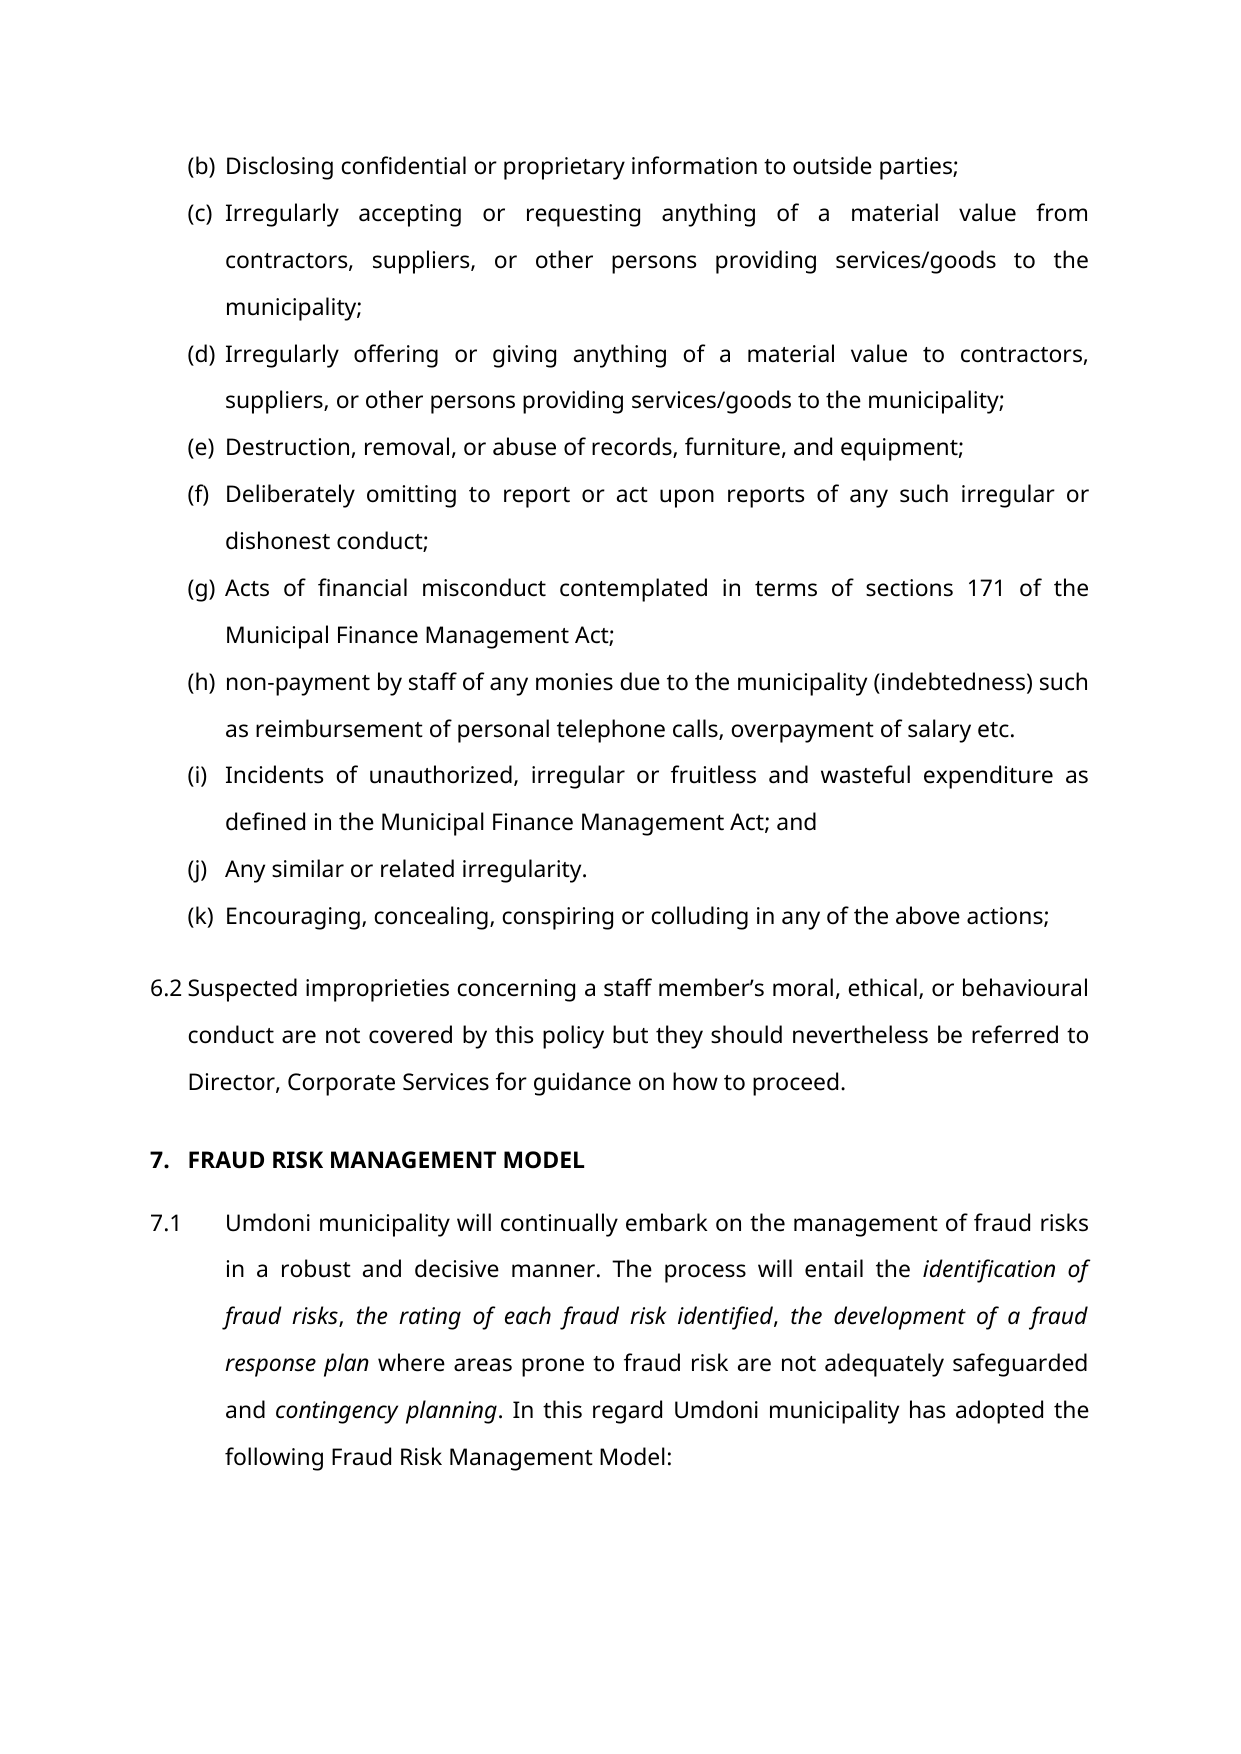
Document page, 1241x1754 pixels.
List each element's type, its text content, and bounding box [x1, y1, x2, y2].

text 6.2 Suspected improprieties concerning a staff member’s moral, ethical, or behavioural conduct are not covered by this policy but they should nevertheless be referred to Director, Corporate Services for guidance on how to proceed. [150, 972, 1090, 1097]
list Incidents of unauthorized, irregular or fruitless and wasteful expenditure as defined in the Municipal Finance Management Act; and [187, 759, 1090, 837]
list Deliberately omitting to report or act upon reports of any such irregular or dishonest conduct; [187, 478, 1090, 556]
list Destruction, removal, or abuse of records, furniture, and equipment; [187, 431, 1090, 462]
list Umdoni municipality will continually embark on the management of fraud risks in a robust and decisive manner. The process will entail the identification of fraud risks, the rating of each fraud risk identified, the development of a fraud response plan where areas prone to fraud risk are not adequately safeguarded and contingency planning. In this regard Umdoni municipality has adopted the following Fraud Risk Management Model: [150, 1206, 1090, 1472]
list Irregularly accepting or requesting anything of a material value from contractors, suppliers, or other persons providing services/goods to the municipality; [187, 197, 1090, 322]
list Irregularly offering or giving anything of a material value to contractors, suppliers, or other persons providing services/goods to the municipality; [187, 337, 1090, 416]
list FRAUD RISK MANAGEMENT MODEL [150, 1144, 1090, 1175]
list Any similar or related irregularity. [187, 853, 1090, 884]
list non-payment by staff of any monies due to the municipality (indebtedness) such as reimbursement of personal telephone calls, overpayment of salary etc. [187, 666, 1090, 744]
list Acts of financial misconduct contemplated in terms of sections 171 of the Municipal Finance Management Act; [187, 572, 1090, 650]
list Encouraging, concealing, conspiring or colluding in any of the above actions; [187, 900, 1090, 931]
list Disclosing confidential or proprietary information to outside parties; [187, 150, 1090, 181]
